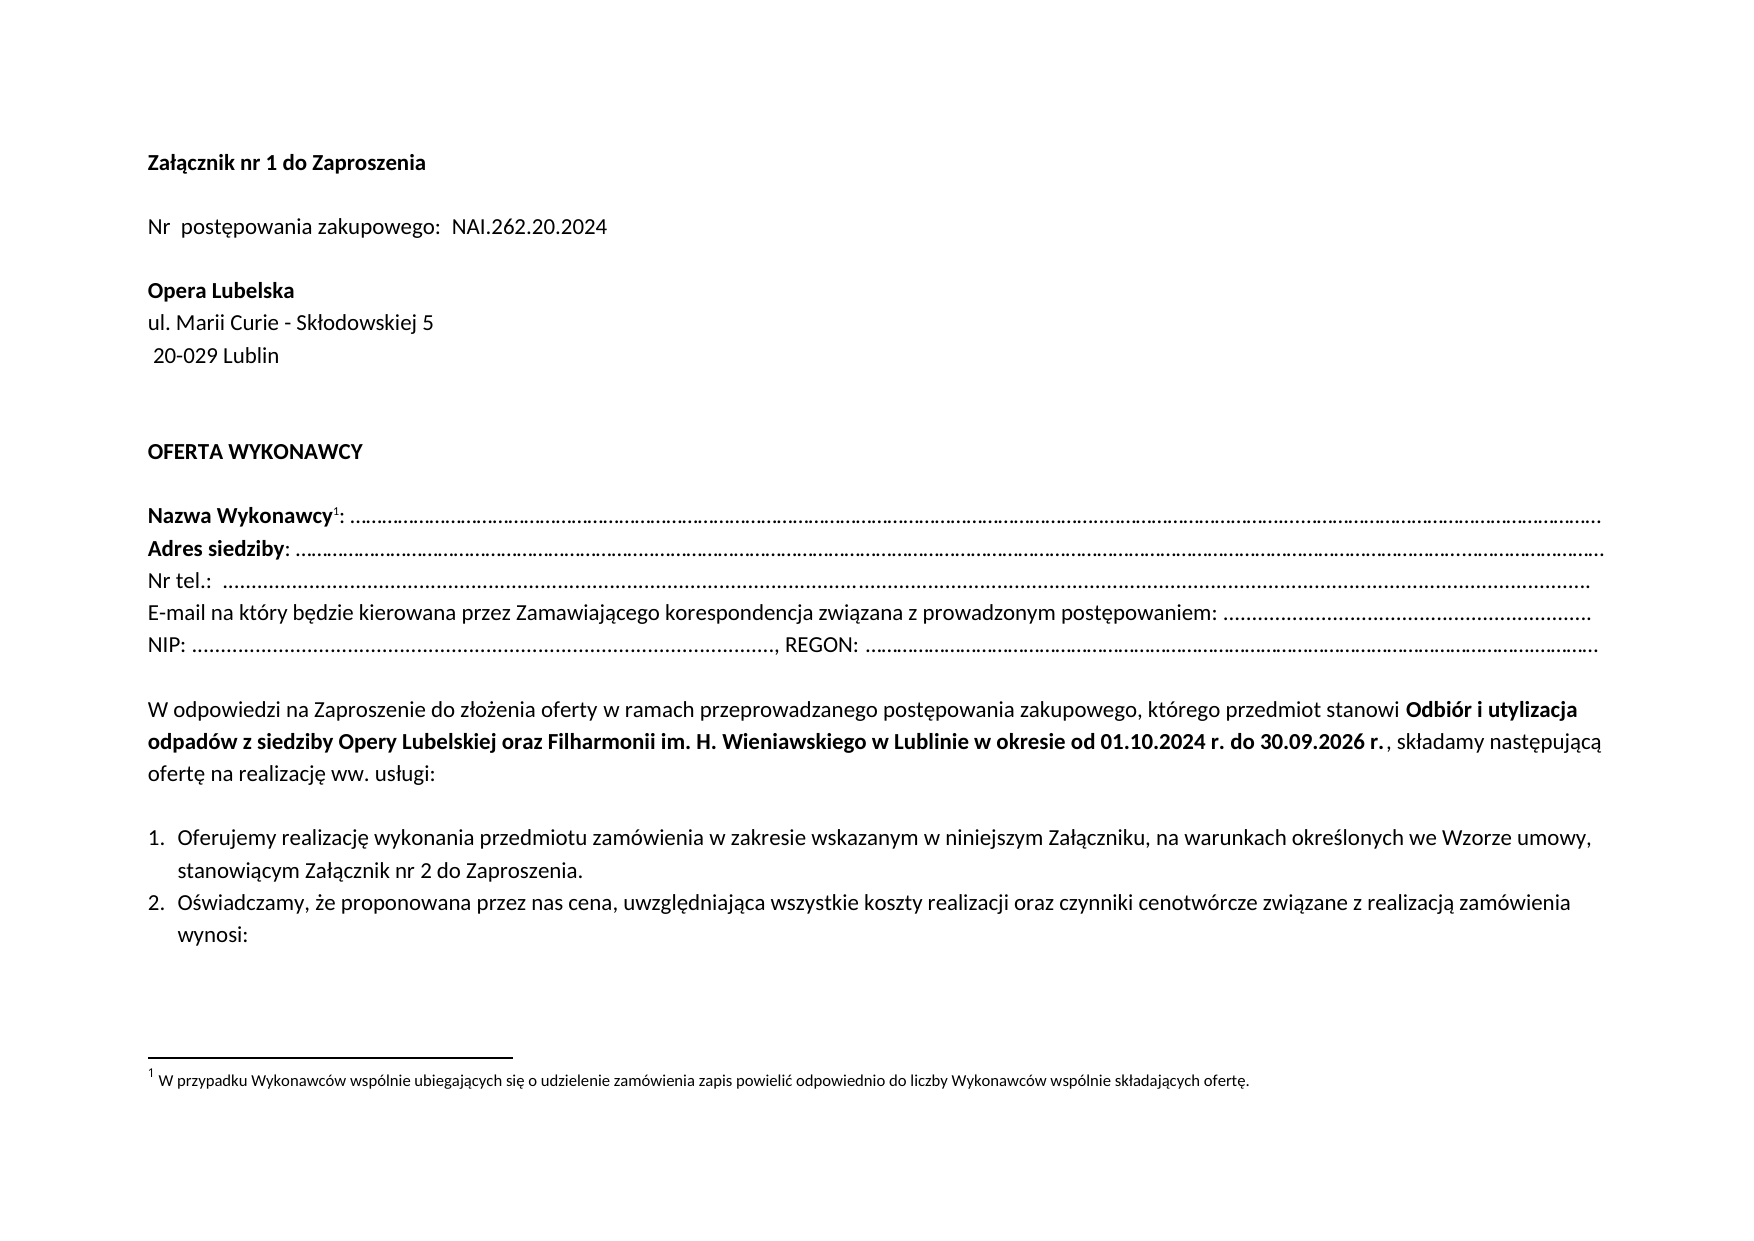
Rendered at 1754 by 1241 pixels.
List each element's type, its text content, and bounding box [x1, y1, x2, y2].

text Nazwa Wykonawcy: ……………………………………………………………………………………………………………………………..…………………………….…………………………………………………… [148, 502, 1606, 530]
text Adres siedziby: …………………………………………………………..……………………………………………………………………………………………………………………………………………………………… [148, 534, 1606, 562]
text Nr tel.: ............................................................................................................................................................................................................................................. [148, 566, 1606, 594]
text Załącznik nr 1 do Zaproszenia [148, 148, 1606, 176]
text ul. Marii Curie - Skłodowskiej 5 [148, 308, 1606, 337]
text W odpowiedzi na Zaproszenie do złożenia oferty w ramach przeprowadzanego postępowania zakupowego, którego przedmiot stanowi Odbiór i utylizacja odpadów z siedziby Opery Lubelskiej oraz Filharmonii im. H. Wieniawskiego w Lublinie w okresie od 01.10.2024 r. do 30.09.2026 r., składamy następującą ofertę na realizację ww. usługi: [148, 695, 1606, 787]
text E-mail na który będzie kierowana przez Zamawiającego korespondencja związana z prowadzonym postępowaniem: ................................................................ [148, 598, 1606, 626]
text NIP: ....................................................................................................., REGON: ……………………………………………………………………………………………………………….………… [148, 630, 1606, 658]
text OFERTA WYKONAWCY [148, 437, 1606, 465]
text Opera Lubelska [148, 276, 1606, 304]
list Oferujemy realizację wykonania przedmiotu zamówienia w zakresie wskazanym w niniejszym Załączniku, na warunkach określonych we Wzorze umowy, stanowiącym Załącznik nr 2 do Zaproszenia. [148, 823, 1606, 884]
text 20-029 Lublin [148, 341, 1606, 369]
text Nr postępowania zakupowego: NAI.262.20.2024 [148, 212, 1606, 240]
list Oświadczamy, że proponowana przez nas cena, uwzględniająca wszystkie koszty realizacji oraz czynniki cenotwórcze związane z realizacją zamówienia wynosi: [148, 888, 1606, 948]
